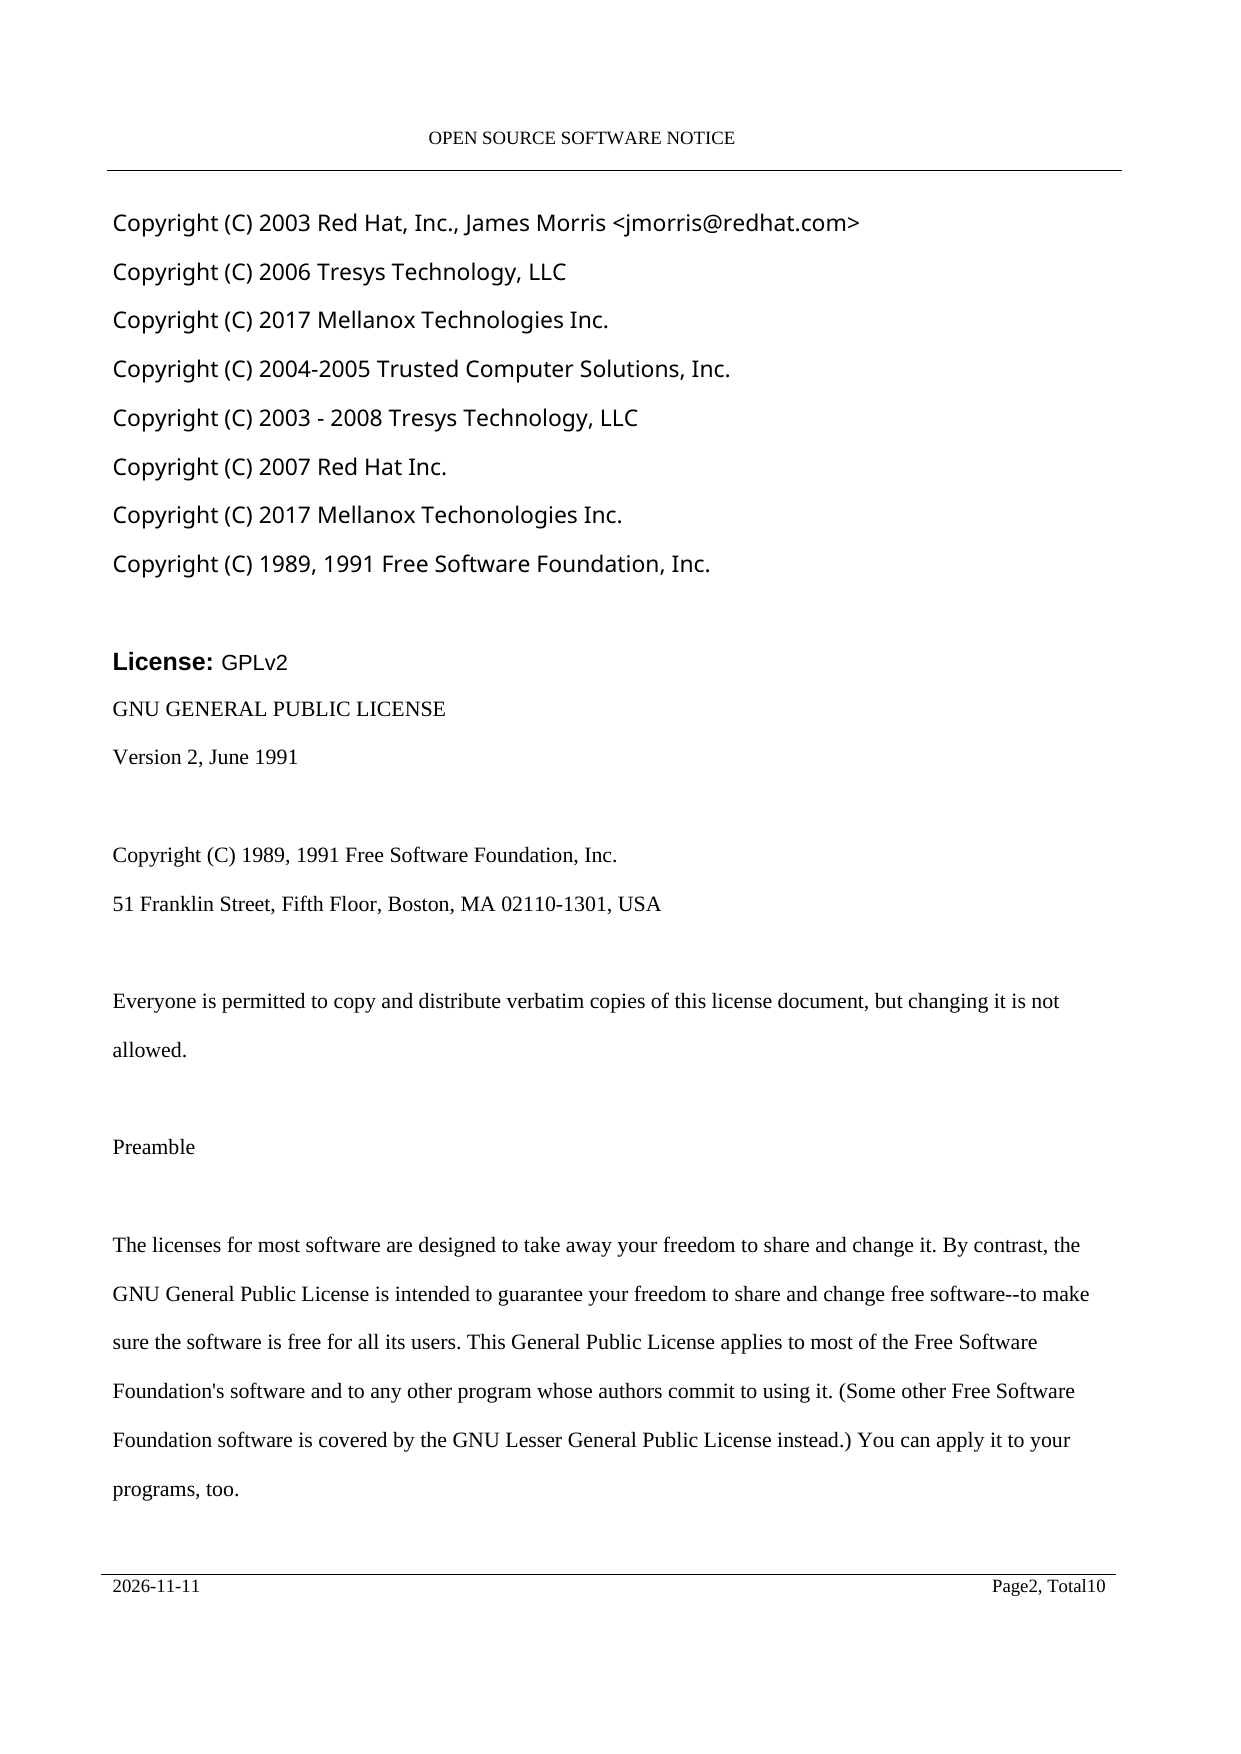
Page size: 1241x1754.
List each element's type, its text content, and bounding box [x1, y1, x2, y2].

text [112, 206, 1128, 629]
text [112, 692, 1128, 1504]
text License: GPLv2 [112, 645, 1128, 678]
